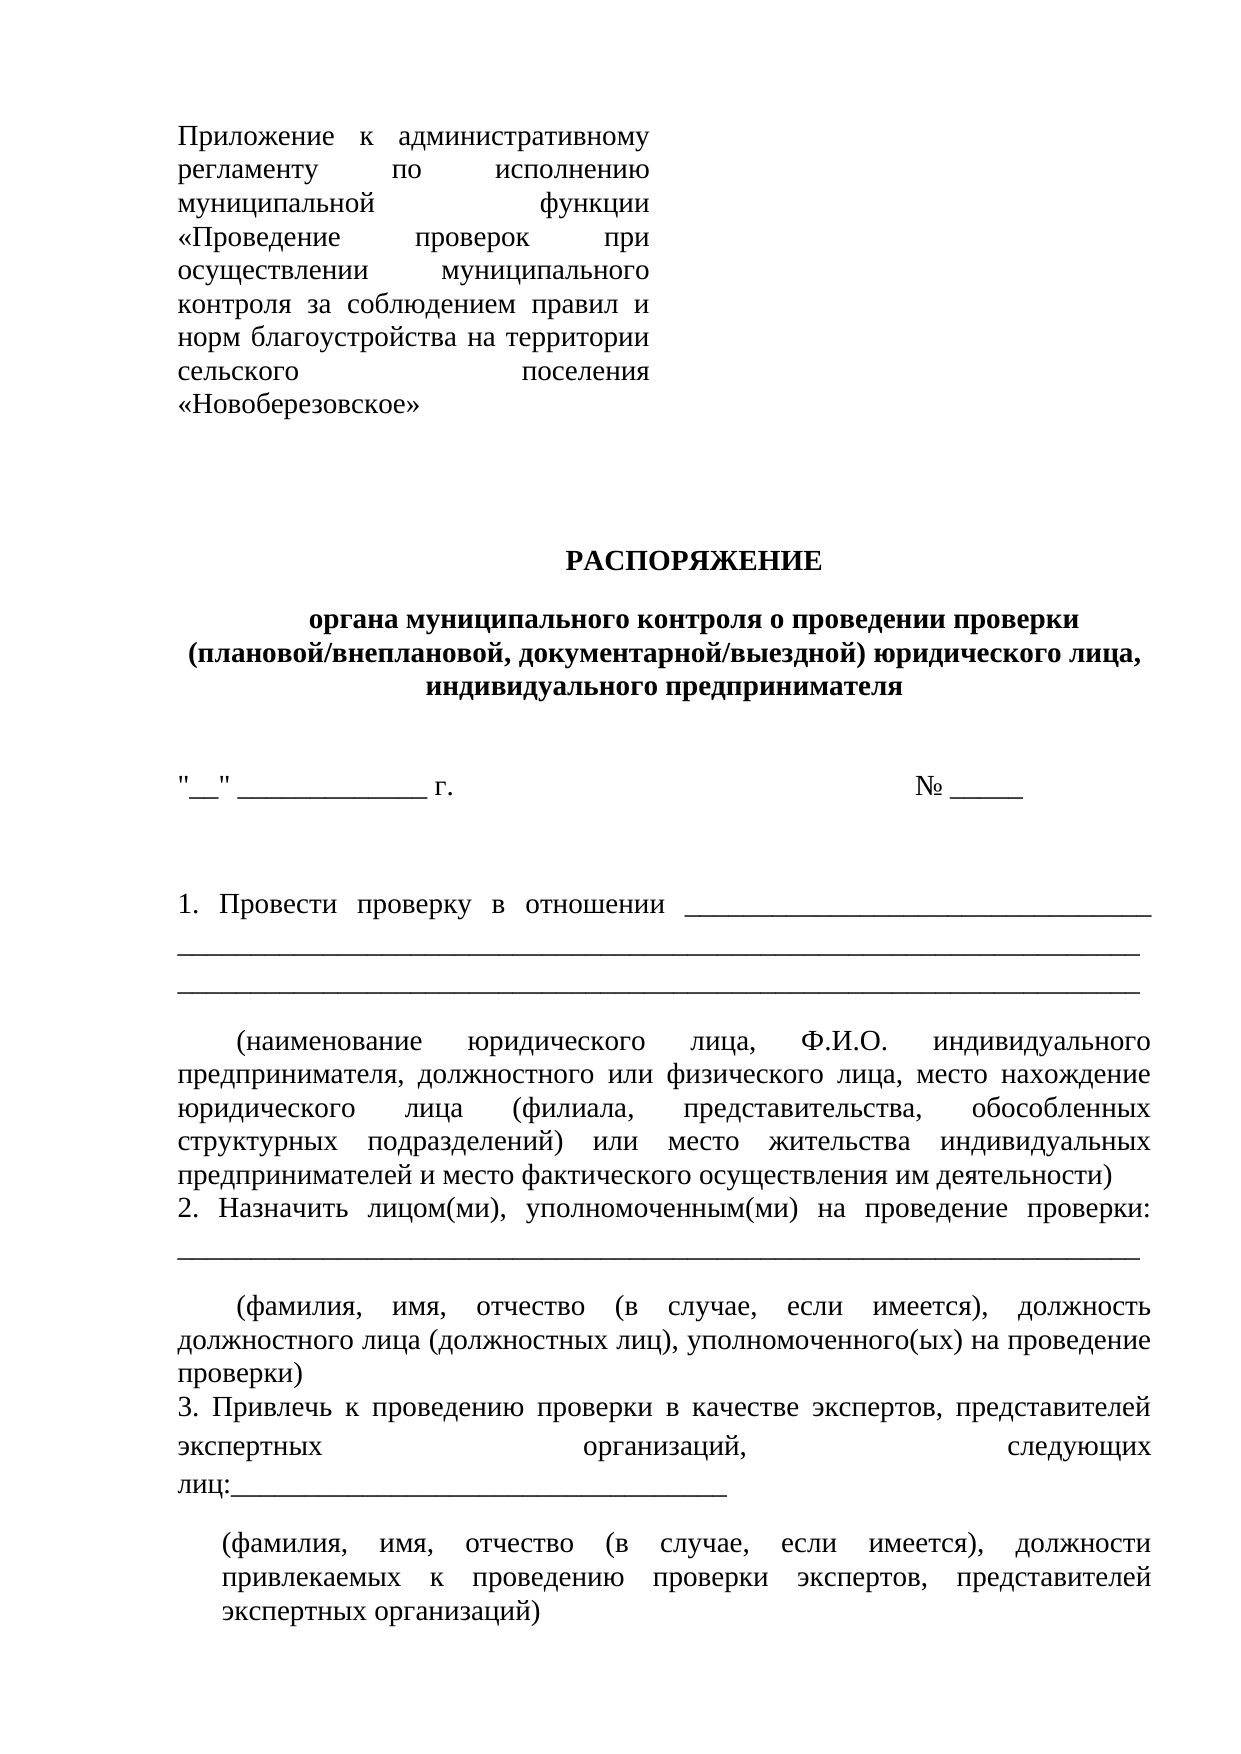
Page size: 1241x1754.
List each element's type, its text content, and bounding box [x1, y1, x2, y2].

title органа муниципального контроля о проведении проверки (плановой/внеплановой, документарной/выездной) юридического лица, индивидуального предпринимателя [177, 601, 1152, 702]
title РАСПОРЯЖЕНИЕ [177, 543, 1152, 576]
text 3. Привлечь к проведению проверки в качестве экспертов, представителей экспертных организаций, следующих лиц:__________________________________ [177, 1389, 1152, 1500]
text (фамилия, имя, отчество (в случае, если имеется), должность должностного лица (должностных лиц), уполномоченного(ых) на проведение проверки) [177, 1288, 1152, 1389]
text (фамилия, имя, отчество (в случае, если имеется), должности привлекаемых к проведению проверки экспертов, представителей экспертных организаций) [222, 1526, 1152, 1626]
text 1. Провести проверку в отношении ________________________________ ____________________________________________________________________________________________________________________________________ [177, 886, 1152, 997]
text 2. Назначить лицом(ми), уполномоченным(ми) на проведение проверки: __________________________________________________________________ [177, 1191, 1152, 1263]
text (наименование юридического лица, Ф.И.О. индивидуального предпринимателя, должностного или физического лица, место нахождение юридического лица (филиала, представительства, обособленных структурных подразделений) или место жительства индивидуальных предпринимателей и место фактического осуществления им деятельности) [177, 1023, 1152, 1191]
text "__" _____________ г. № _____ [177, 768, 1152, 801]
text Приложение к административному регламенту по исполнению муниципальной функции «Проведение проверок при осуществлении муниципального контроля за соблюдением правил и норм благоустройства на территории сельского поселения «Новоберезовское» [177, 118, 650, 420]
